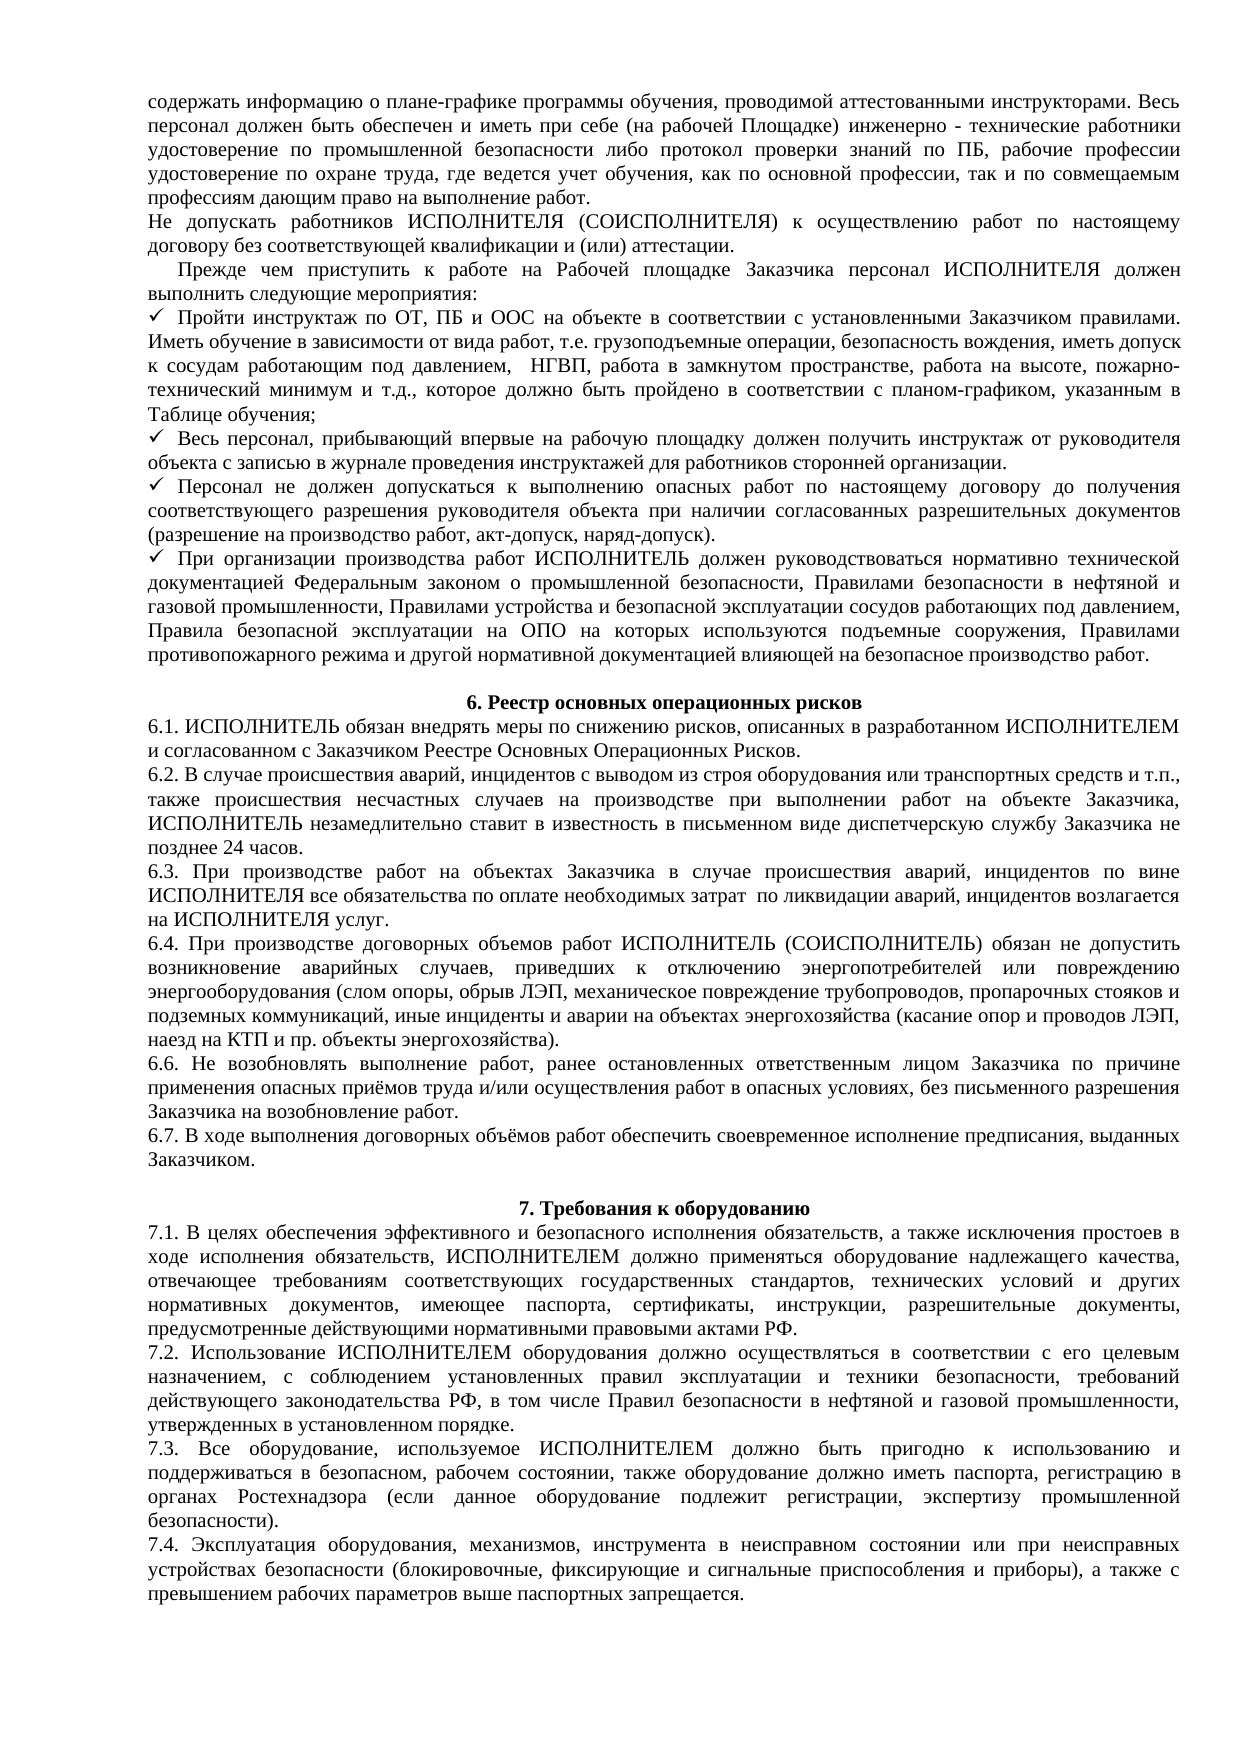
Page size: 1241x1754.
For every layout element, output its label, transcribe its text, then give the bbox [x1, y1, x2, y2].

list Персонал не должен допускаться к выполнению опасных работ по настоящему договору до получения соответствующего разрешения руководителя объекта при наличии согласованных разрешительных документов (разрешение на производство работ, акт-допуск, наряд-допуск). [148, 474, 1181, 546]
text 7.1. В целях обеспечения эффективного и безопасного исполнения обязательств, а также исключения простоев в ходе исполнения обязательств, ИСПОЛНИТЕЛЕМ должно применяться оборудование надлежащего качества, отвечающее требованиям соответствующих государственных стандартов, технических условий и других нормативных документов, имеющее паспорта, сертификаты, инструкции, разрешительные документы, предусмотренные действующими нормативными правовыми актами РФ. [148, 1219, 1181, 1340]
list Весь персонал, прибывающий впервые на рабочую площадку должен получить инструктаж от руководителя объекта с записью в журнале проведения инструктажей для работников сторонней организации. [148, 426, 1181, 474]
text 7. Требования к оборудованию [148, 1196, 1181, 1219]
text 7.3. Все оборудование, используемое ИСПОЛНИТЕЛЕМ должно быть пригодно к использованию и поддерживаться в безопасном, рабочем состоянии, также оборудование должно иметь паспорта, регистрацию в органах Ростехнадзора (если данное оборудование подлежит регистрации, экспертизу промышленной безопасности). [148, 1436, 1181, 1532]
text 6.3. При производстве работ на объектах Заказчика в случае происшествия аварий, инцидентов по вине ИСПОЛНИТЕЛЯ все обязательства по оплате необходимых затрат по ликвидации аварий, инцидентов возлагается на ИСПОЛНИТЕЛЯ услуг. [148, 859, 1181, 931]
text Прежде чем приступить к работе на Рабочей площадке Заказчика персонал ИСПОЛНИТЕЛЯ должен выполнить следующие мероприятия: [148, 257, 1181, 305]
text 6.1. ИСПОЛНИТЕЛЬ обязан внедрять меры по снижению рисков, описанных в разработанном ИСПОЛНИТЕЛЕМ и согласованном с Заказчиком Реестре Основных Операционных Рисков. [148, 714, 1181, 762]
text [148, 89, 1181, 209]
text 6. Реестр основных операционных рисков [148, 690, 1181, 714]
text 6.7. В ходе выполнения договорных объёмов работ обеспечить своевременное исполнение предписания, выданных Заказчиком. [148, 1123, 1181, 1171]
text Не допускать работников ИСПОЛНИТЕЛЯ (СОИСПОЛНИТЕЛЯ) к осуществлению работ по настоящему договору без соответствующей квалификации и (или) аттестации. [148, 209, 1181, 257]
text 7.4. Эксплуатация оборудования, механизмов, инструмента в неисправном состоянии или при неисправных устройствах безопасности (блокировочные, фиксирующие и сигнальные приспособления и приборы), а также с превышением рабочих параметров выше паспортных запрещается. [148, 1532, 1181, 1604]
text 6.2. В случае происшествия аварий, инцидентов с выводом из строя оборудования или транспортных средств и т.п., также происшествия несчастных случаев на производстве при выполнении работ на объекте Заказчика, ИСПОЛНИТЕЛЬ незамедлительно ставит в известность в письменном виде диспетчерскую службу Заказчика не позднее 24 часов. [148, 762, 1181, 859]
text 7.2. Использование ИСПОЛНИТЕЛЕМ оборудования должно осуществляться в соответствии с его целевым назначением, с соблюдением установленных правил эксплуатации и техники безопасности, требований действующего законодательства РФ, в том числе Правил безопасности в нефтяной и газовой промышленности, утвержденных в установленном порядке. [148, 1340, 1181, 1436]
text 6.4. При производстве договорных объемов работ ИСПОЛНИТЕЛЬ (СОИСПОЛНИТЕЛЬ) обязан не допустить возникновение аварийных случаев, приведших к отключению энергопотребителей или повреждению энергооборудования (слом опоры, обрыв ЛЭП, механическое повреждение трубопроводов, пропарочных стояков и подземных коммуникаций, иные инциденты и аварии на объектах энергохозяйства (касание опор и проводов ЛЭП, наезд на КТП и пр. объекты энергохозяйства). [148, 931, 1181, 1051]
list При организации производства работ ИСПОЛНИТЕЛЬ должен руководствоваться нормативно технической документацией Федеральным законом о промышленной безопасности, Правилами безопасности в нефтяной и газовой промышленности, Правилами устройства и безопасной эксплуатации сосудов работающих под давлением, Правила безопасной эксплуатации на ОПО на которых используются подъемные сооружения, Правилами противопожарного режима и другой нормативной документацией влияющей на безопасное производство работ. [148, 546, 1181, 666]
text 6.6. Не возобновлять выполнение работ, ранее остановленных ответственным лицом Заказчика по причине применения опасных приёмов труда и/или осуществления работ в опасных условиях, без письменного разрешения Заказчика на возобновление работ. [148, 1051, 1181, 1123]
list Пройти инструктаж по ОТ, ПБ и ООС на объекте в соответствии с установленными Заказчиком правилами. Иметь обучение в зависимости от вида работ, т.е. грузоподъемные операции, безопасность вождения, иметь допуск к сосудам работающим под давлением, НГВП, работа в замкнутом пространстве, работа на высоте, пожарно-технический минимум и т.д., которое должно быть пройдено в соответствии с планом-графиком, указанным в Таблице обучения; [148, 305, 1181, 426]
